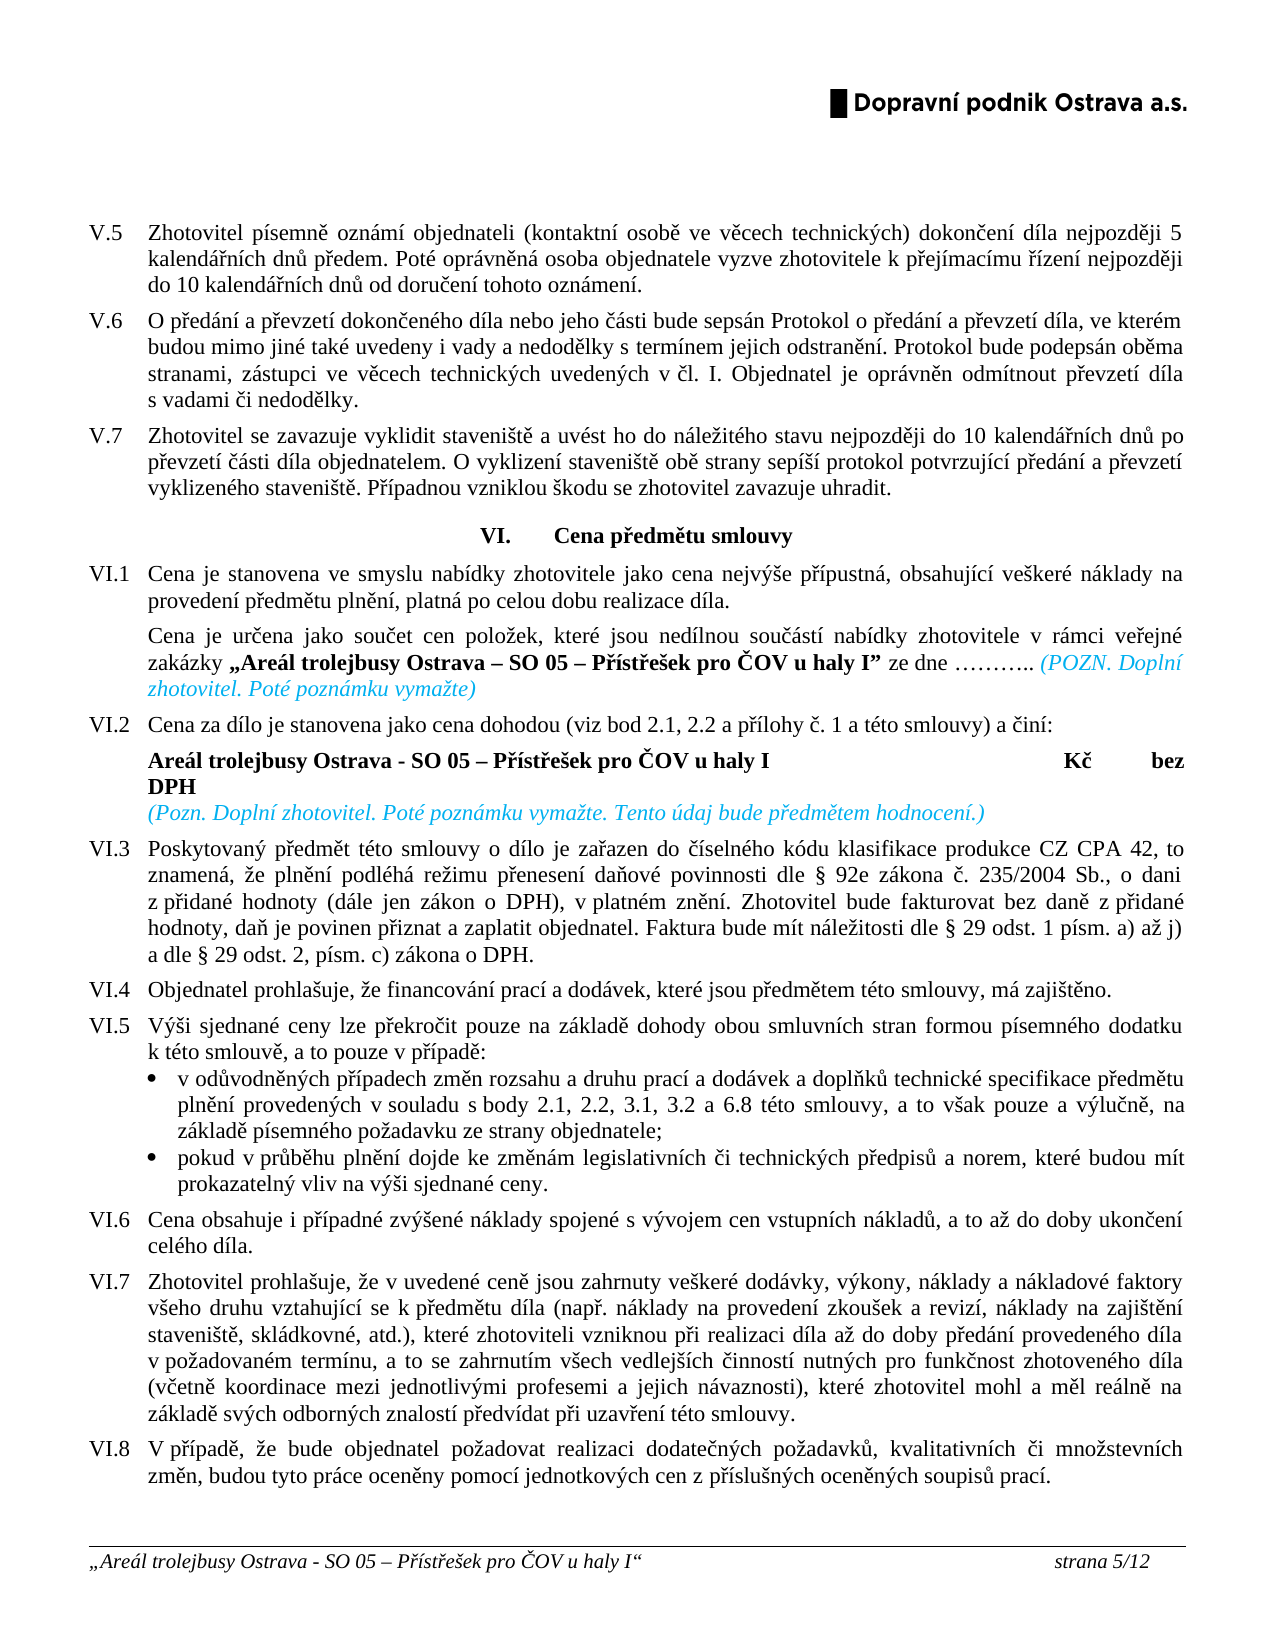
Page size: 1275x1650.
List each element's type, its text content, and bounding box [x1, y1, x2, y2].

list Výši sjednané ceny lze překročit pouze na základě dohody obou smluvních stran formou písemného dodatku k této smlouvě, a to pouze v případě: [89, 1012, 1184, 1065]
list O předání a převzetí dokončeného díla nebo jeho části bude sepsán Protokol o předání a převzetí díla, ve kterém budou mimo jiné také uvedeny i vady a nedodělky s termínem jejich odstranění. Protokol bude podepsán oběma stranami, zástupci ve věcech technických uvedených v čl. I. Objednatel je oprávněn odmítnout převzetí díla s vadami či nedodělky. [89, 307, 1184, 412]
list Objednatel prohlašuje, že financování prací a dodávek, které jsou předmětem této smlouvy, má zajištěno. [89, 976, 1184, 1003]
picture [830, 89, 1187, 118]
list V případě, že bude objednatel požadovat realizaci dodatečných požadavků, kvalitativních či množstevních změn, budou tyto práce oceněny pomocí jednotkových cen z příslušných oceněných soupisů prací. [89, 1436, 1184, 1488]
list Cena obsahuje i případné zvýšené náklady spojené s vývojem cen vstupních nákladů, a to až do doby ukončení celého díla. [89, 1206, 1184, 1259]
list Cena je stanovena ve smyslu nabídky zhotovitele jako cena nejvýše přípustná, obsahující veškeré náklady na provedení předmětu plnění, platná po celou dobu realizace díla. [89, 561, 1184, 613]
list Cena za dílo je stanovena jako cena dohodou (viz bod 2.1, 2.2 a přílohy č. 1 a této smlouvy) a činí: [89, 711, 1184, 737]
list Poskytovaný předmět této smlouvy o dílo je zařazen do číselného kódu klasifikace produkce CZ CPA 42, to znamená, že plnění podléhá režimu přenesení daňové povinnosti dle § 92e zákona č. 235/2004 Sb., o dani z přidané hodnoty (dále jen zákon o DPH), v platném znění. Zhotovitel bude fakturovat bez daně z přidané hodnoty, daň je povinen přiznat a zaplatit objednatel. Faktura bude mít náležitosti dle § 29 odst. 1 písm. a) až j) a dle § 29 odst. 2, písm. c) zákona o DPH. [89, 835, 1184, 967]
list Zhotovitel prohlašuje, že v uvedené ceně jsou zahrnuty veškeré dodávky, výkony, náklady a nákladové faktory všeho druhu vztahující se k předmětu díla (např. náklady na provedení zkoušek a revizí, náklady na zajištění staveniště, skládkovné, atd.), které zhotoviteli vzniknou při realizaci díla až do doby předání provedeného díla v požadovaném termínu, a to se zahrnutím všech vedlejších činností nutných pro funkčnost zhotoveného díla (včetně koordinace mezi jednotlivými profesemi a jejich návaznosti), které zhotovitel mohl a měl reálně na základě svých odborných znalostí předvídat při uzavření této smlouvy. [89, 1268, 1184, 1426]
text v odůvodněných případech změn rozsahu a druhu prací a dodávek a doplňků technické specifikace předmětu plnění provedených v souladu s body 2.1, 2.2, 3.1, 3.2 a 6.8 této smlouvy, a to však pouze a výlučně, na základě písemného požadavku ze strany objednatele; [148, 1065, 1186, 1144]
list Zhotovitel se zavazuje vyklidit staveniště a uvést ho do náležitého stavu nejpozději do 10 kalendářních dnů po převzetí části díla objednatelem. O vyklizení staveniště obě strany sepíší protokol potvrzující předání a převzetí vyklizeného staveniště. Případnou vzniklou škodu se zhotovitel zavazuje uhradit. [89, 422, 1184, 501]
text Areál trolejbusy Ostrava - SO 05 – Přístřešek pro ČOV u haly I Kč bez DPH [148, 747, 1184, 799]
text Cena je určena jako součet cen položek, které jsou nedílnou součástí nabídky zhotovitele v rámci veřejné zakázky „Areál trolejbusy Ostrava – SO 05 – Přístřešek pro ČOV u haly I” ze dne ……….. (POZN. Doplní zhotovitel. Poté poznámku vymažte) [148, 623, 1184, 702]
list Zhotovitel písemně oznámí objednateli (kontaktní osobě ve věcech technických) dokončení díla nejpozději 5 kalendářních dnů předem. Poté oprávněná osoba objednatele vyzve zhotovitele k přejímacímu řízení nejpozději do 10 kalendářních dnů od doručení tohoto oznámení. [89, 218, 1184, 298]
text (Pozn. Doplní zhotovitel. Poté poznámku vymažte. Tento údaj bude předmětem hodnocení.) [148, 799, 1186, 826]
text pokud v průběhu plnění dojde ke změnám legislativních či technických předpisů a norem, které budou mít prokazatelný vliv na výši sjednané ceny. [148, 1144, 1186, 1197]
subtitle Cena předmětu smlouvy [89, 522, 1184, 548]
